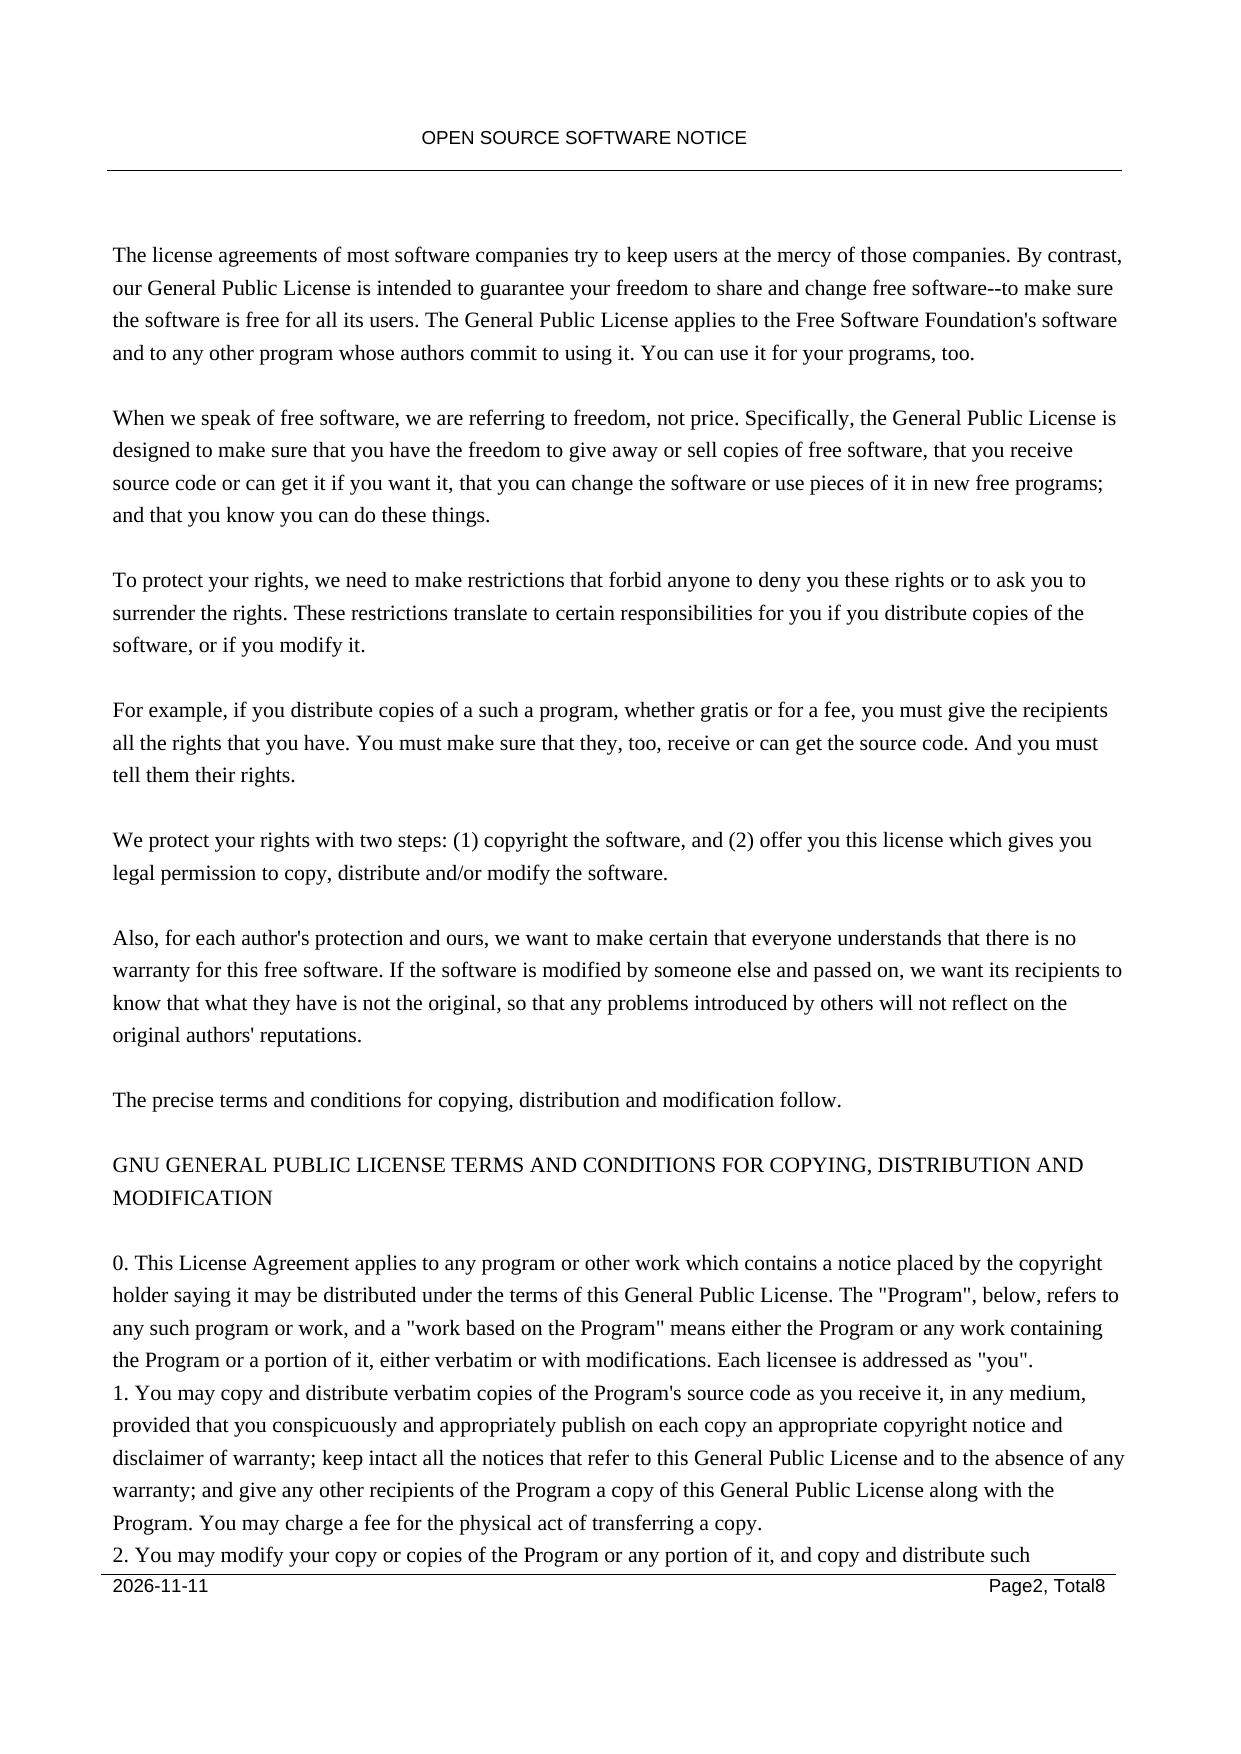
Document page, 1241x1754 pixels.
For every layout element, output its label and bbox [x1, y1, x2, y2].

text [112, 206, 1128, 1571]
